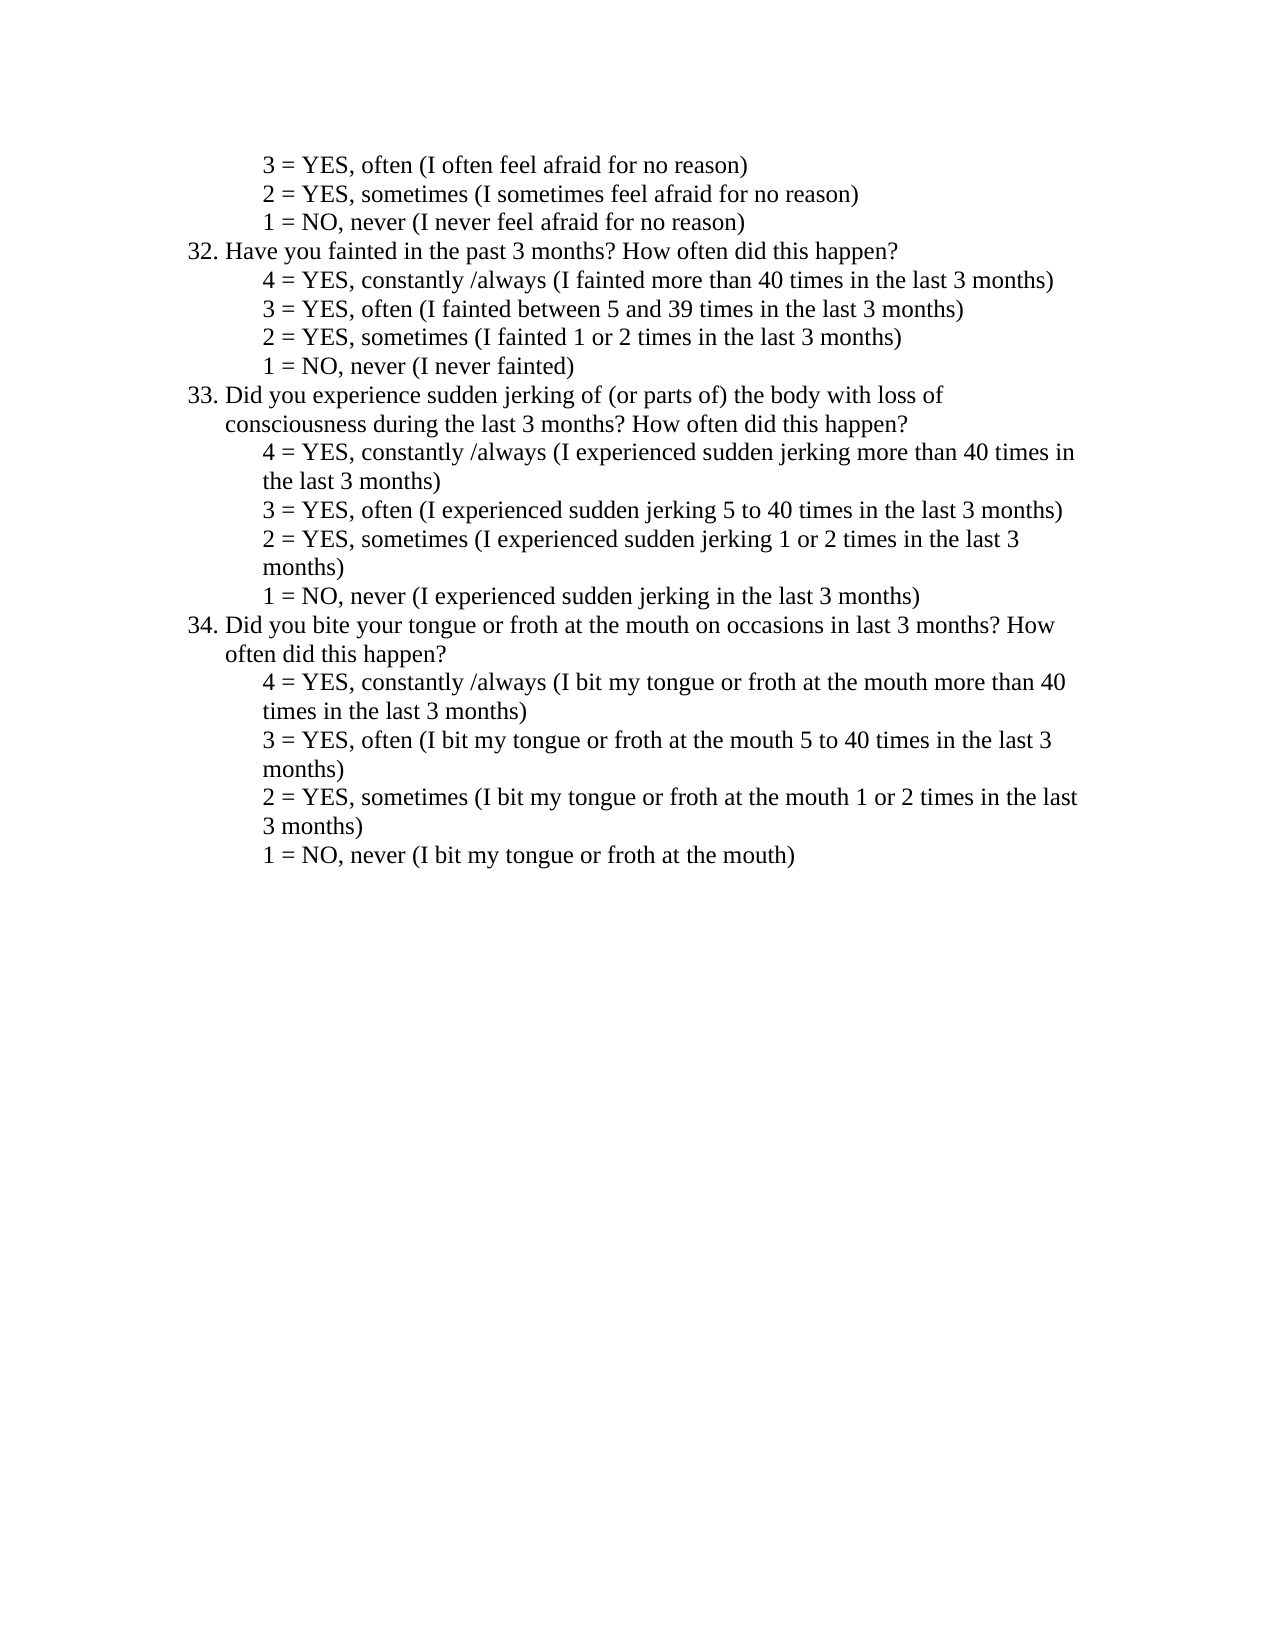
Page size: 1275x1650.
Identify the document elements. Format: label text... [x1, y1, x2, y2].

text 1 = NO, never (I bit my tongue or froth at the mouth) [262, 840, 1087, 869]
text 3 = YES, often (I often feel afraid for no reason) [262, 150, 1087, 179]
text 2 = YES, sometimes (I fainted 1 or 2 times in the last 3 months) [262, 322, 1087, 351]
text 1 = NO, never (I never fainted) [262, 351, 1087, 380]
text 3 = YES, often (I experienced sudden jerking 5 to 40 times in the last 3 months) [262, 495, 1087, 524]
text 2 = YES, sometimes (I sometimes feel afraid for no reason) [262, 179, 1087, 207]
text 1 = NO, never (I never feel afraid for no reason) [262, 207, 1087, 236]
text 4 = YES, constantly /always (I fainted more than 40 times in the last 3 months) [262, 265, 1087, 294]
text 2 = YES, sometimes (I bit my tongue or froth at the mouth 1 or 2 times in the last 3 months) [262, 782, 1087, 840]
text 3 = YES, often (I fainted between 5 and 39 times in the last 3 months) [262, 294, 1087, 322]
text 4 = YES, constantly /always (I bit my tongue or froth at the mouth more than 40 times in the last 3 months) [262, 667, 1087, 725]
text 4 = YES, constantly /always (I experienced sudden jerking more than 40 times in the last 3 months) [262, 437, 1087, 495]
text 1 = NO, never (I experienced sudden jerking in the last 3 months) [262, 581, 1087, 610]
text 2 = YES, sometimes (I experienced sudden jerking 1 or 2 times in the last 3 months) [262, 524, 1087, 581]
text 3 = YES, often (I bit my tongue or froth at the mouth 5 to 40 times in the last 3 months) [262, 725, 1087, 782]
list Did you experience sudden jerking of (or parts of) the body with loss of consciousness during the last 3 months? How often did this happen? [187, 380, 1087, 437]
list Have you fainted in the past 3 months? How often did this happen? [187, 236, 1087, 265]
list Did you bite your tongue or froth at the mouth on occasions in last 3 months? How often did this happen? [187, 610, 1087, 667]
